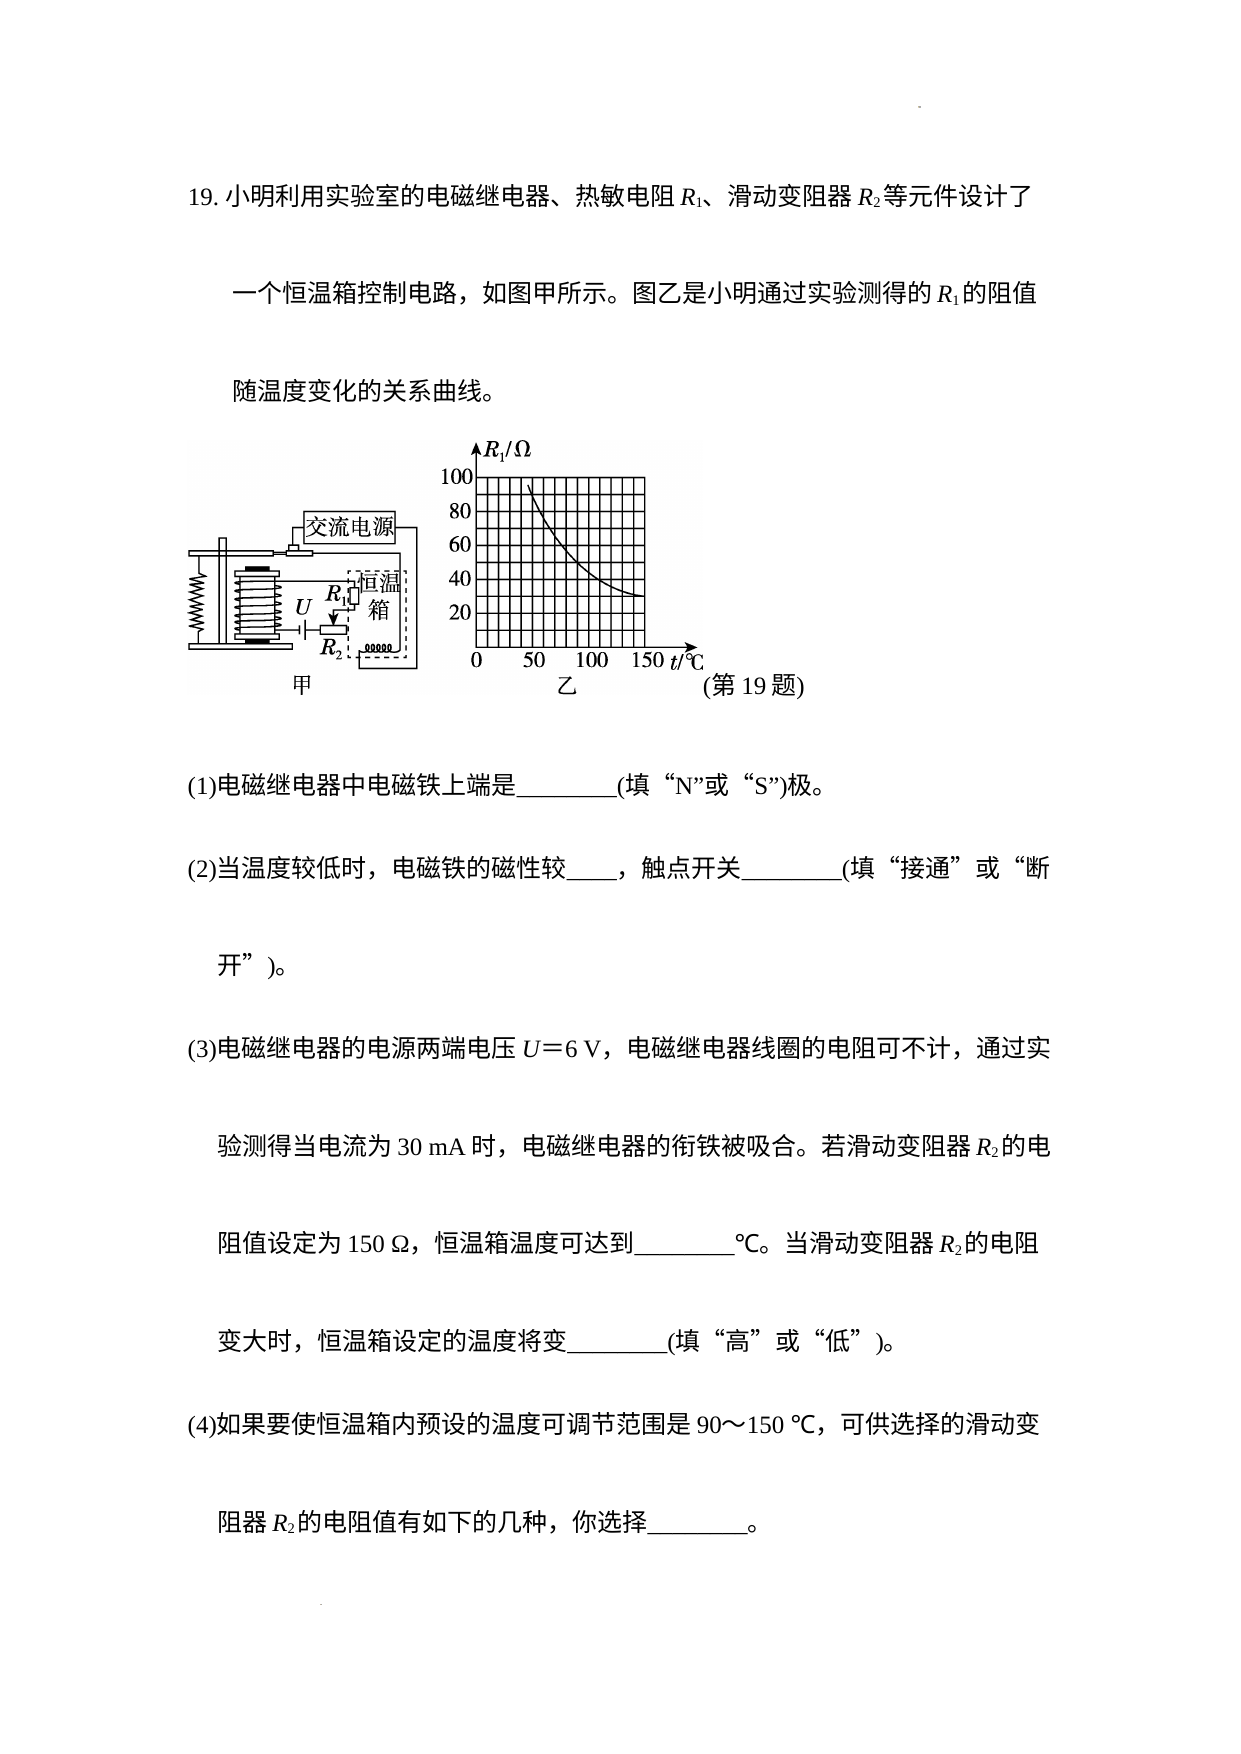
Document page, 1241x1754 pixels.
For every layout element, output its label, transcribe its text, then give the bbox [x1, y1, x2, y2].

text (3)电磁继电器的电源两端电压U＝6 V，电磁继电器线圈的电阻可不计，通过实验测得当电流为30 mA时，电磁继电器的衔铁被吸合。若滑动变阻器R2的电阻值设定为150 Ω，恒温箱温度可达到________℃。当滑动变阻器R2的电阻变大时，恒温箱设定的温度将变________(填“高”或“低”)。 [187, 1014, 1053, 1372]
picture [187, 440, 703, 695]
text (1)电磁继电器中电磁铁上端是________(填“N”或“S”)极。 [187, 751, 1053, 816]
text (2)当温度较低时，电磁铁的磁性较____，触点开关________(填“接通”或“断开”)。 [187, 834, 1053, 996]
text (4)如果要使恒温箱内预设的温度可调节范围是90～150 ℃，可供选择的滑动变阻器R2的电阻值有如下的几种，你选择________。 [187, 1390, 1053, 1553]
text 19. 小明利用实验室的电磁继电器、热敏电阻R1、滑动变阻器R2等元件设计了一个恒温箱控制电路，如图甲所示。图乙是小明通过实验测得的R1的阻值随温度变化的关系曲线。 [188, 162, 1053, 422]
